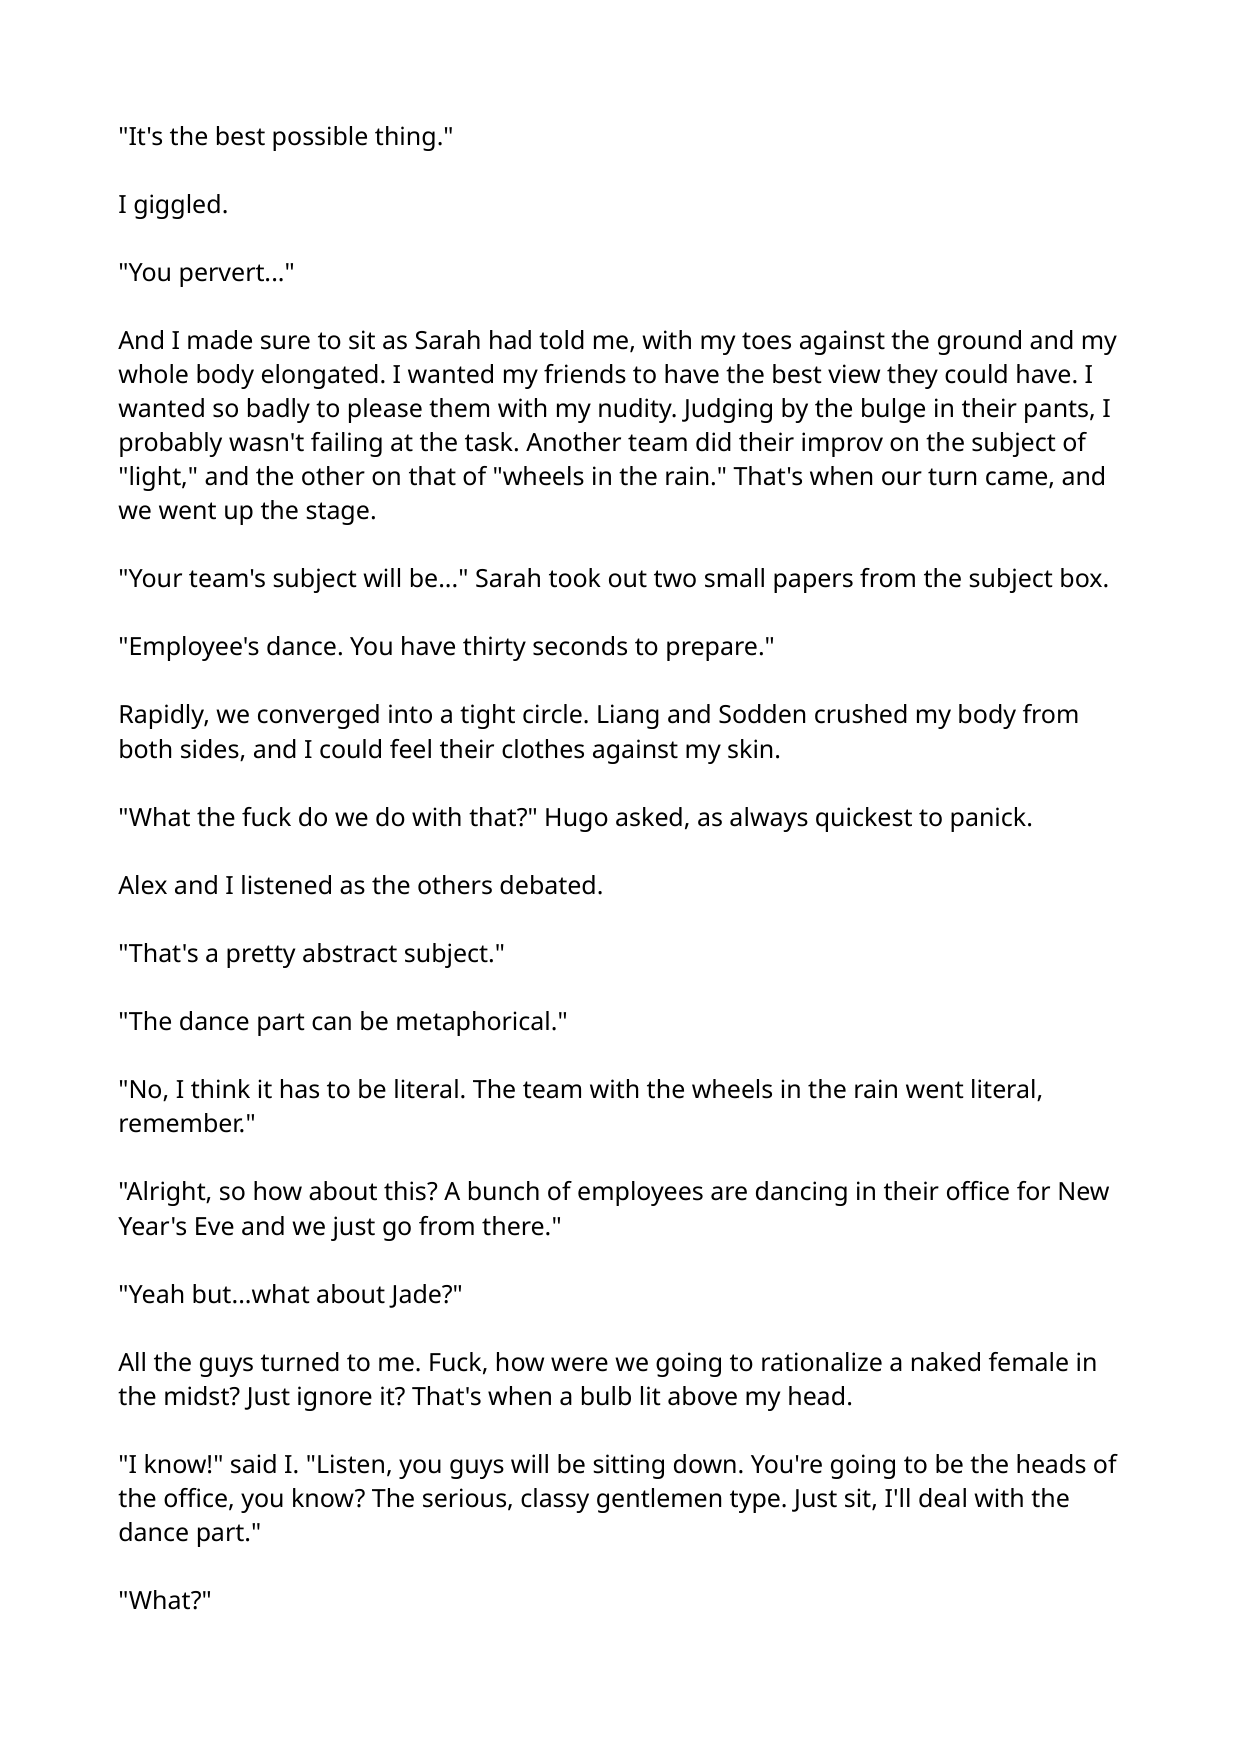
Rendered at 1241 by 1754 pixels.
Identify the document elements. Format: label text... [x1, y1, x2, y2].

text All the guys turned to me. Fuck, how were we going to rationalize a naked female in the midst? Just ignore it? That's when a bulb lit above my head. [118, 1344, 1122, 1412]
text "You pervert..." [118, 254, 1122, 288]
text "It's the best possible thing." [118, 118, 1122, 152]
text Rapidly, we converged into a tight circle. Liang and Sodden crushed my body from both sides, and I could feel their clothes against my skin. [118, 697, 1122, 765]
text "The dance part can be metaphorical." [118, 1004, 1122, 1038]
text "Alright, so how about this? A bunch of employees are dancing in their office for New Year's Eve and we just go from there." [118, 1174, 1122, 1242]
text "No, I think it has to be literal. The team with the wheels in the rain went literal, remember." [118, 1072, 1122, 1140]
text "That's a pretty abstract subject." [118, 936, 1122, 970]
text "Yeah but...what about Jade?" [118, 1276, 1122, 1310]
text "I know!" said I. "Listen, you guys will be sitting down. You're going to be the heads of the office, you know? The serious, classy gentlemen type. Just sit, I'll deal with the dance part." [118, 1447, 1122, 1549]
text Alex and I listened as the others debated. [118, 867, 1122, 902]
text "What?" [118, 1583, 1122, 1617]
text "Employee's dance. You have thirty seconds to prepare." [118, 629, 1122, 663]
text "Your team's subject will be..." Sarah took out two small papers from the subject box. [118, 561, 1122, 595]
text "What the fuck do we do with that?" Hugo asked, as always quickest to panick. [118, 799, 1122, 833]
text I giggled. [118, 186, 1122, 220]
text And I made sure to sit as Sarah had told me, with my toes against the ground and my whole body elongated. I wanted my friends to have the best view they could have. I wanted so badly to please them with my nudity. Judging by the bulge in their pants, I probably wasn't failing at the task. Another team did their improv on the subject of "light," and the other on that of "wheels in the rain." That's when our turn came, and we went up the stage. [118, 322, 1122, 527]
